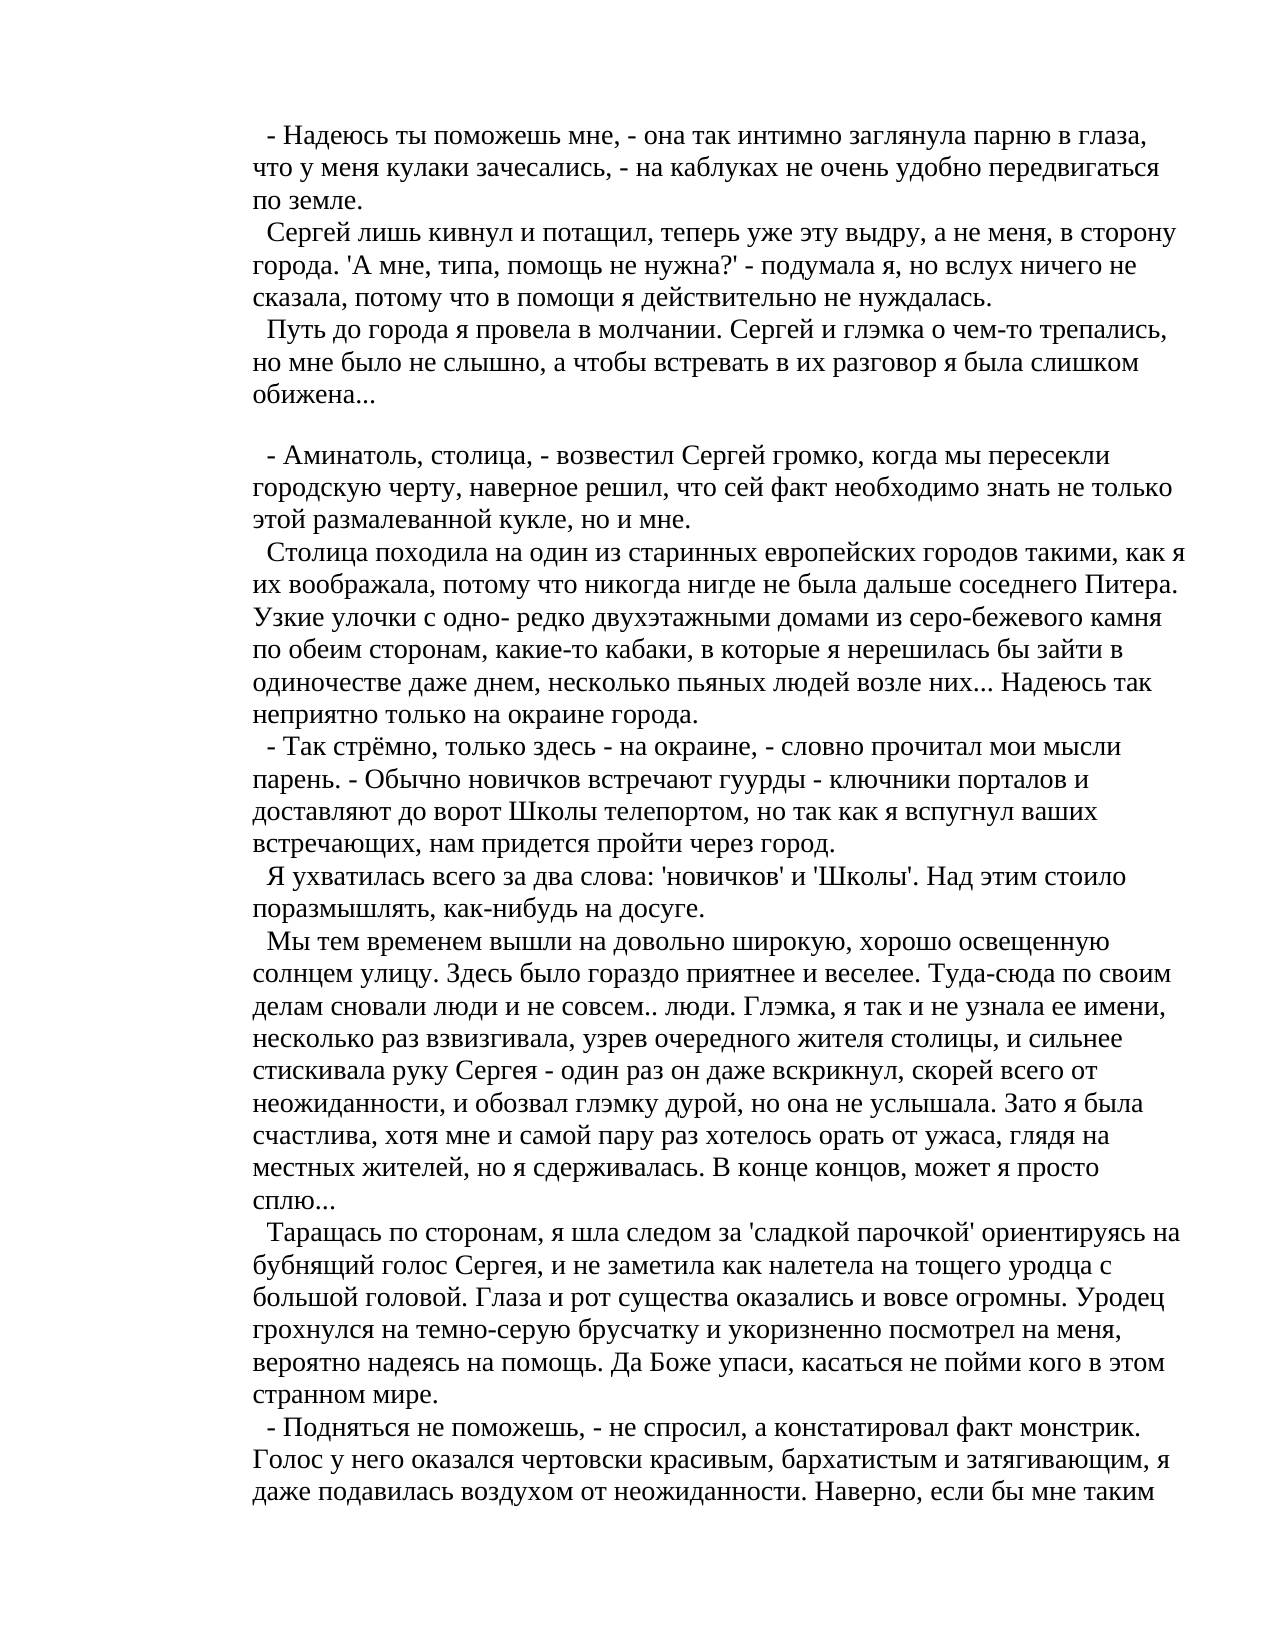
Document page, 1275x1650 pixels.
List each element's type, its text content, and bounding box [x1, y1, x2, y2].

text Таращась по сторонам, я шла следом за 'сладкой парочкой' ориентируясь на бубнящий голос Сергея, и не заметила как налетела на тощего уродца с большой головой. Глаза и рот существа оказались и вовсе огромны. Уродец грохнулся на темно-серую брусчатку и укоризненно посмотрел на меня, вероятно надеясь на помощь. Да Боже упаси, касаться не пойми кого в этом странном мире. [252, 1215, 1186, 1410]
text Мы тем временем вышли на довольно широкую, хорошо освещенную солнцем улицу. Здесь было гораздо приятнее и веселее. Туда-сюда по своим делам сновали люди и не совсем.. люди. Глэмка, я так и не узнала ее имени, несколько раз взвизгивала, узрев очередного жителя столицы, и сильнее стискивала руку Сергея - один раз он даже вскрикнул, скорей всего от неожиданности, и обозвал глэмку дурой, но она не услышала. Зато я была счастлива, хотя мне и самой пару раз хотелось орать от ужаса, глядя на местных жителей, но я сдерживалась. В конце концов, может я просто сплю... [252, 924, 1186, 1215]
text Сергей лишь кивнул и потащил, теперь уже эту выдру, а не меня, в сторону города. 'А мне, типа, помощь не нужна?' - подумала я, но вслух ничего не сказала, потому что в помощи я действительно не нуждалась. [252, 215, 1186, 312]
text Путь до города я провела в молчании. Сергей и глэмка о чем-то трепались, но мне было не слышно, а чтобы встревать в их разговор я была слишком обижена... [252, 312, 1186, 410]
text Столица походила на один из старинных европейских городов такими, как я их воображала, потому что никогда нигде не была дальше соседнего Питера. Узкие улочки с одно- редко двухэтажными домами из серо-бежевого камня по обеим сторонам, какие-то кабаки, в которые я нерешилась бы зайти в одиночестве даже днем, несколько пьяных людей возле них... Надеюсь так неприятно только на окраине города. [252, 535, 1186, 729]
text - Аминатоль, столица, - возвестил Сергей громко, когда мы пересекли городскую черту, наверное решил, что сей факт необходимо знать не только этой размалеванной кукле, но и мне. [252, 438, 1186, 535]
text - Надеюсь ты поможешь мне, - она так интимно заглянула парню в глаза, что у меня кулаки зачесались, - на каблуках не очень удобно передвигаться по земле. [252, 118, 1186, 215]
text - Так стрёмно, только здесь - на окраине, - словно прочитал мои мысли парень. - Обычно новичков встречают гуурды - ключники порталов и доставляют до ворот Школы телепортом, но так как я вспугнул ваших встречающих, нам придется пройти через город. [252, 729, 1186, 859]
text Я ухватилась всего за два слова: 'новичков' и 'Школы'. Над этим стоило поразмышлять, как-нибудь на досуге. [252, 859, 1186, 924]
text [252, 1410, 1186, 1507]
